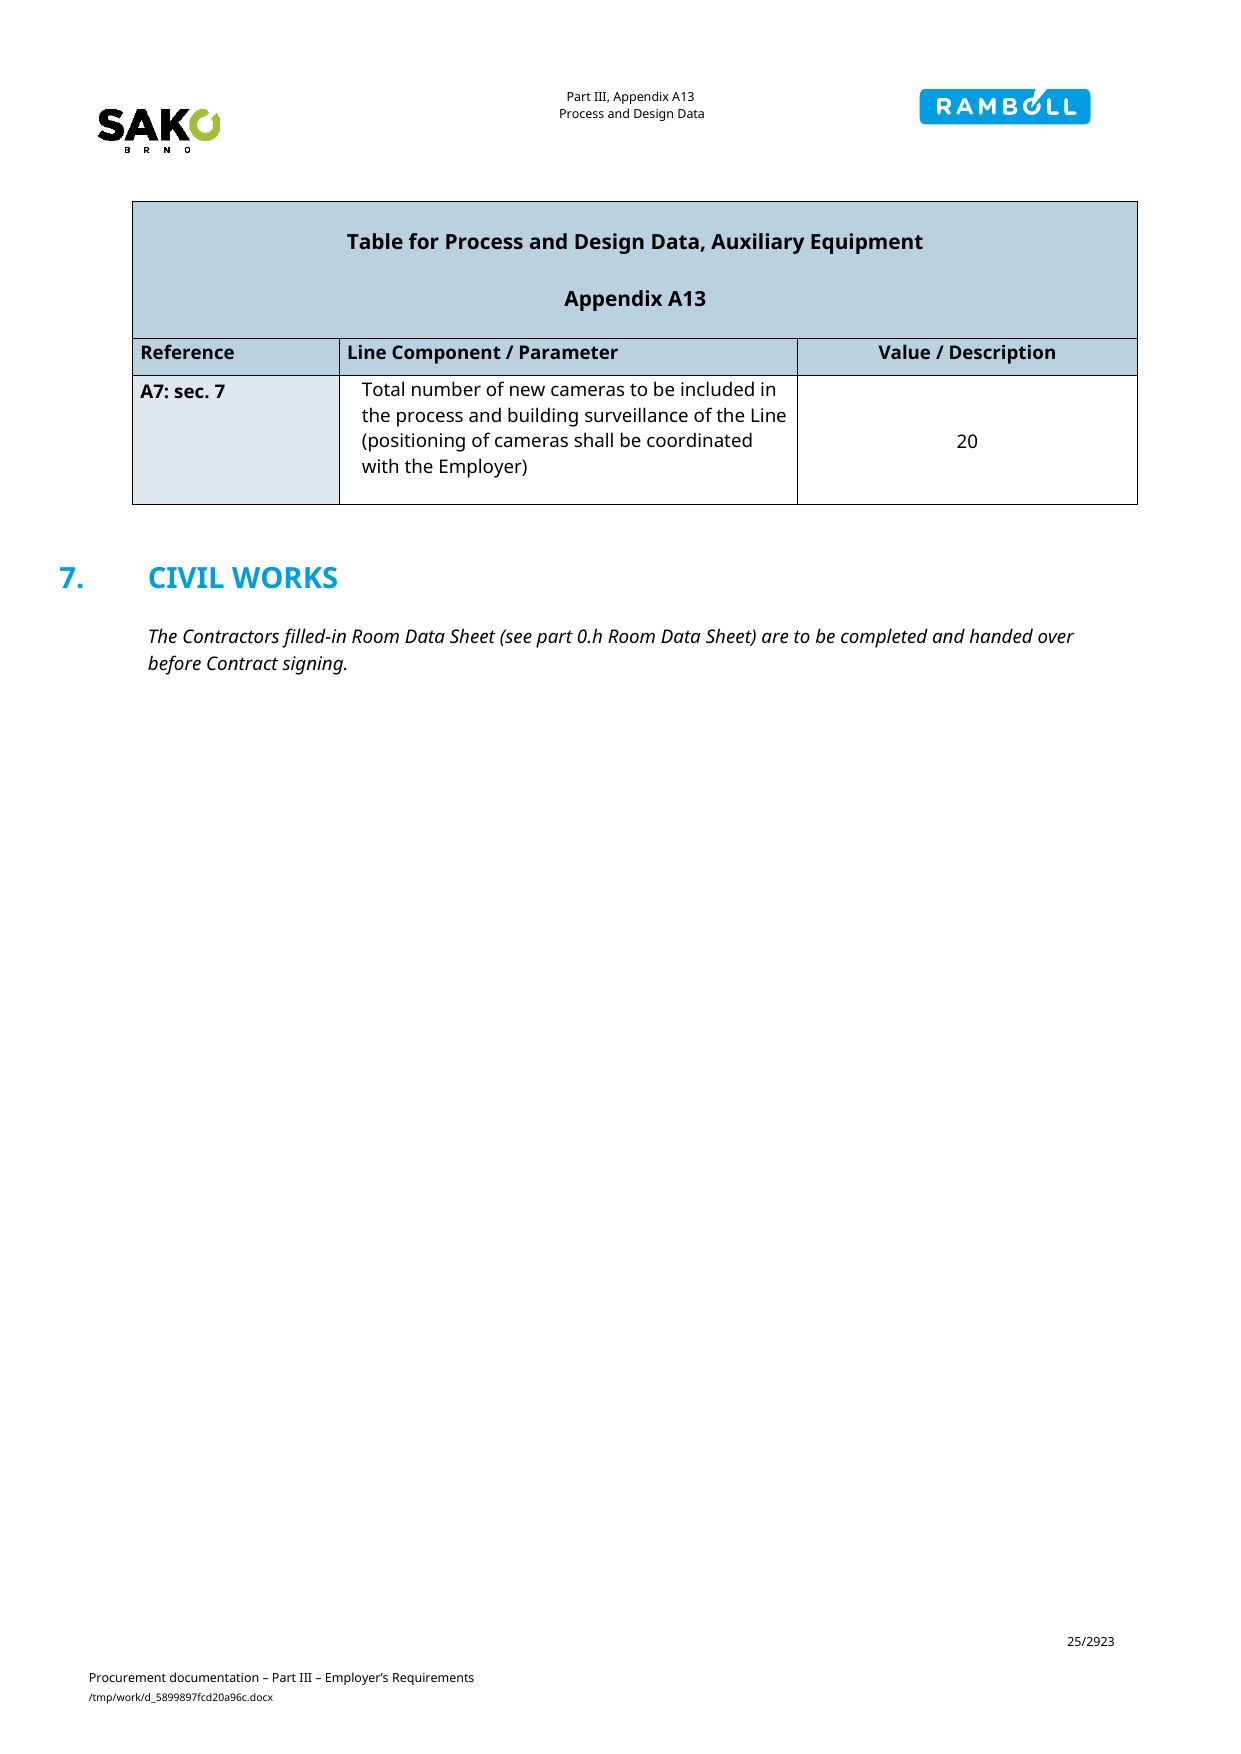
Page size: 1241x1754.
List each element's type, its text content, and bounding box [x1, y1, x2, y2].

table_cell A7: sec. 7 [133, 376, 339, 504]
table_cell Total number of new cameras to be included in the process and building surveillance of the Line (positioning of cameras shall be coordinated with the Employer) [340, 376, 797, 504]
text The Contractors filled-in Room Data Sheet (see part 0.h Room Data Sheet) are to be completed and handed over before Contract signing. [148, 621, 1116, 676]
table_cell Line Component / Parameter [340, 339, 797, 375]
picture [97, 109, 221, 153]
subtitle Civil Works [59, 558, 1116, 597]
table_header Table for Process and Design Data, Auxiliary Equipment Appendix A13 [133, 202, 1137, 338]
table_cell Value / Description [798, 339, 1137, 375]
table_cell 20 [798, 376, 1137, 504]
table_cell Reference [133, 339, 339, 375]
